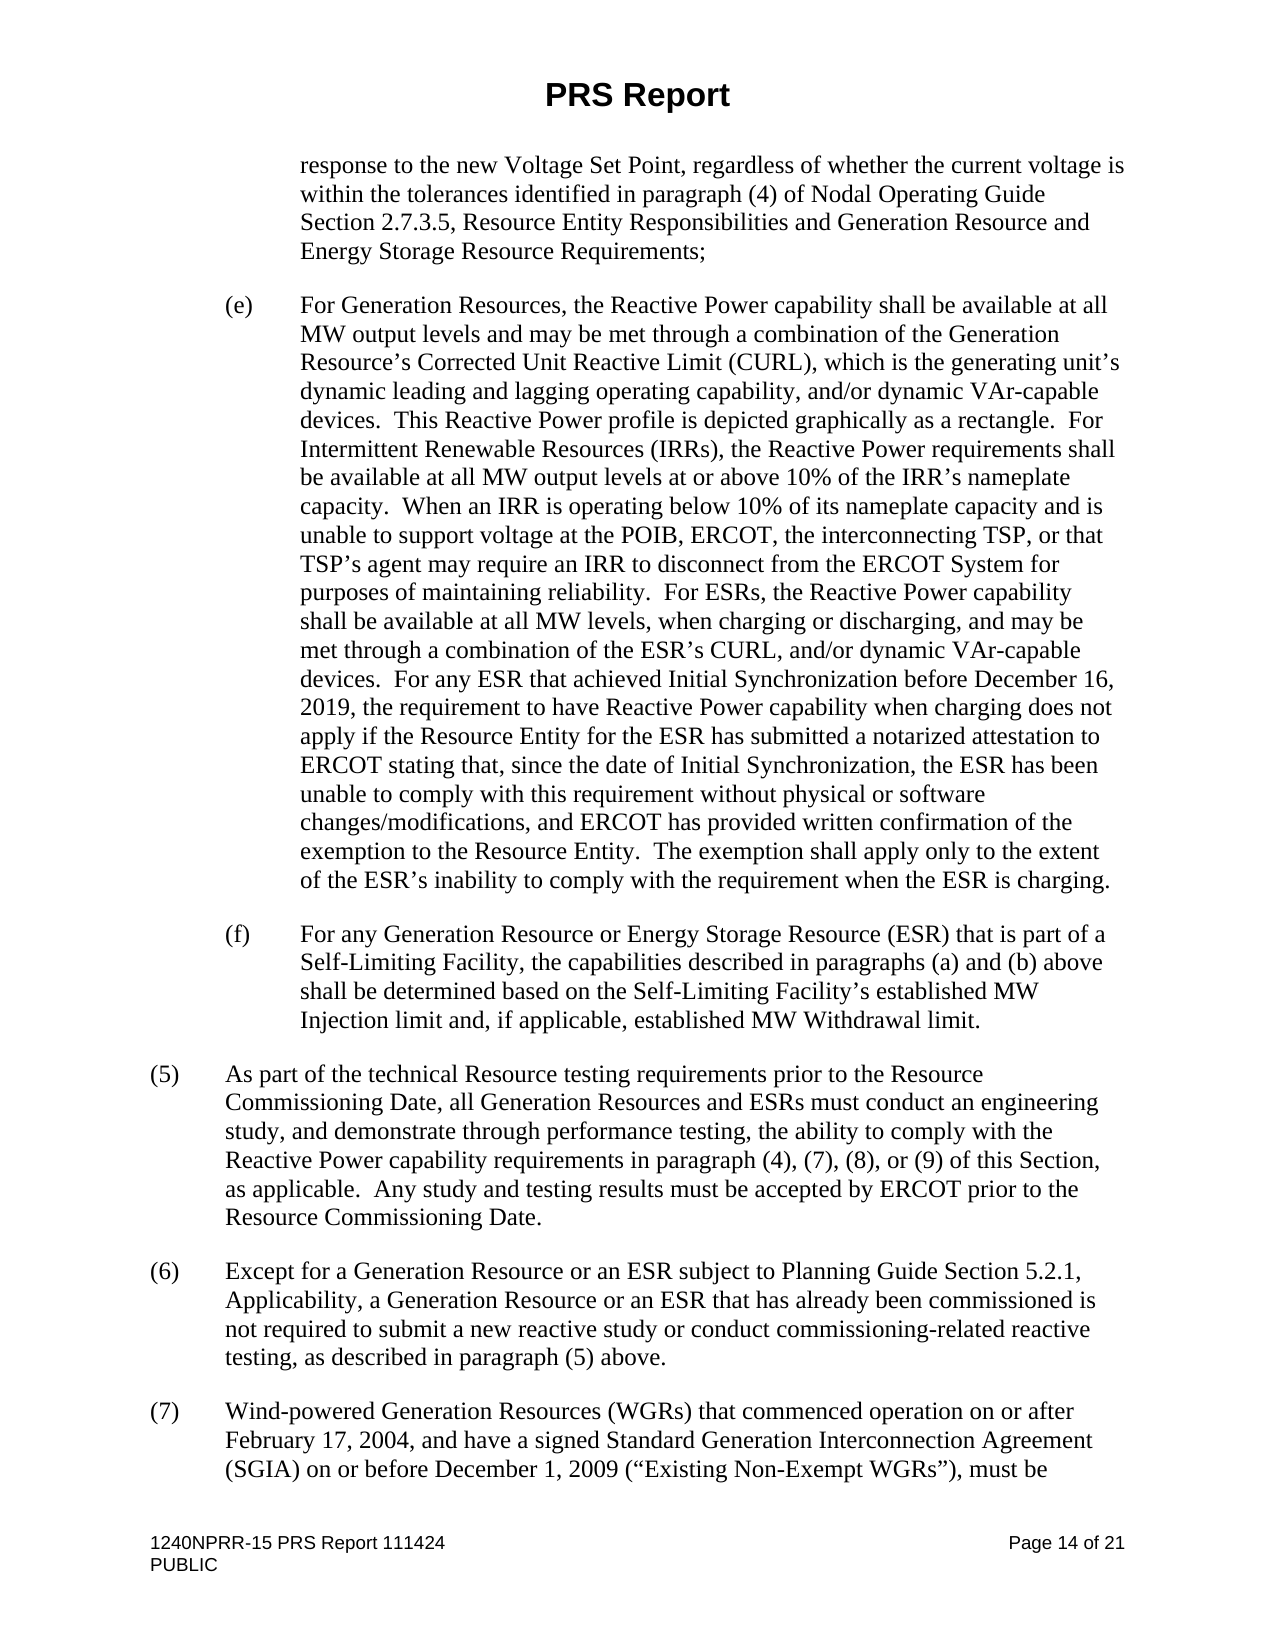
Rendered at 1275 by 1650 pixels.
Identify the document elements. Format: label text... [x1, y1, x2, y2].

text (6) Except for a Generation Resource or an ESR subject to Planning Guide Section 5.2.1, Applicability, a Generation Resource or an ESR that has already been commissioned is not required to submit a new reactive study or conduct commissioning-related reactive testing, as described in paragraph (5) above. [150, 1256, 1125, 1371]
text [225, 150, 1125, 265]
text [150, 1396, 1125, 1482]
text (f) For any Generation Resource or Energy Storage Resource (ESR) that is part of a Self-Limiting Facility, the capabilities described in paragraphs (a) and (b) above shall be determined based on the Self-Limiting Facility’s established MW Injection limit and, if applicable, established MW Withdrawal limit. [225, 919, 1125, 1034]
text (e) For Generation Resources, the Reactive Power capability shall be available at all MW output levels and may be met through a combination of the Generation Resource’s Corrected Unit Reactive Limit (CURL), which is the generating unit’s dynamic leading and lagging operating capability, and/or dynamic VAr-capable devices. This Reactive Power profile is depicted graphically as a rectangle. For Intermittent Renewable Resources (IRRs), the Reactive Power requirements shall be available at all MW output levels at or above 10% of the IRR’s nameplate capacity. When an IRR is operating below 10% of its nameplate capacity and is unable to support voltage at the POIB, ERCOT, the interconnecting TSP, or that TSP’s agent may require an IRR to disconnect from the ERCOT System for purposes of maintaining reliability. For ESRs, the Reactive Power capability shall be available at all MW levels, when charging or discharging, and may be met through a combination of the ESR’s CURL, and/or dynamic VAr-capable devices. For any ESR that achieved Initial Synchronization before December 16, 2019, the requirement to have Reactive Power capability when charging does not apply if the Resource Entity for the ESR has submitted a notarized attestation to ERCOT stating that, since the date of Initial Synchronization, the ESR has been unable to comply with this requirement without physical or software changes/modifications, and ERCOT has provided written confirmation of the exemption to the Resource Entity. The exemption shall apply only to the extent of the ESR’s inability to comply with the requirement when the ESR is charging. [225, 290, 1125, 894]
text (5) As part of the technical Resource testing requirements prior to the Resource Commissioning Date, all Generation Resources and ESRs must conduct an engineering study, and demonstrate through performance testing, the ability to comply with the Reactive Power capability requirements in paragraph (4), (7), (8), or (9) of this Section, as applicable. Any study and testing results must be accepted by ERCOT prior to the Resource Commissioning Date. [150, 1059, 1125, 1231]
